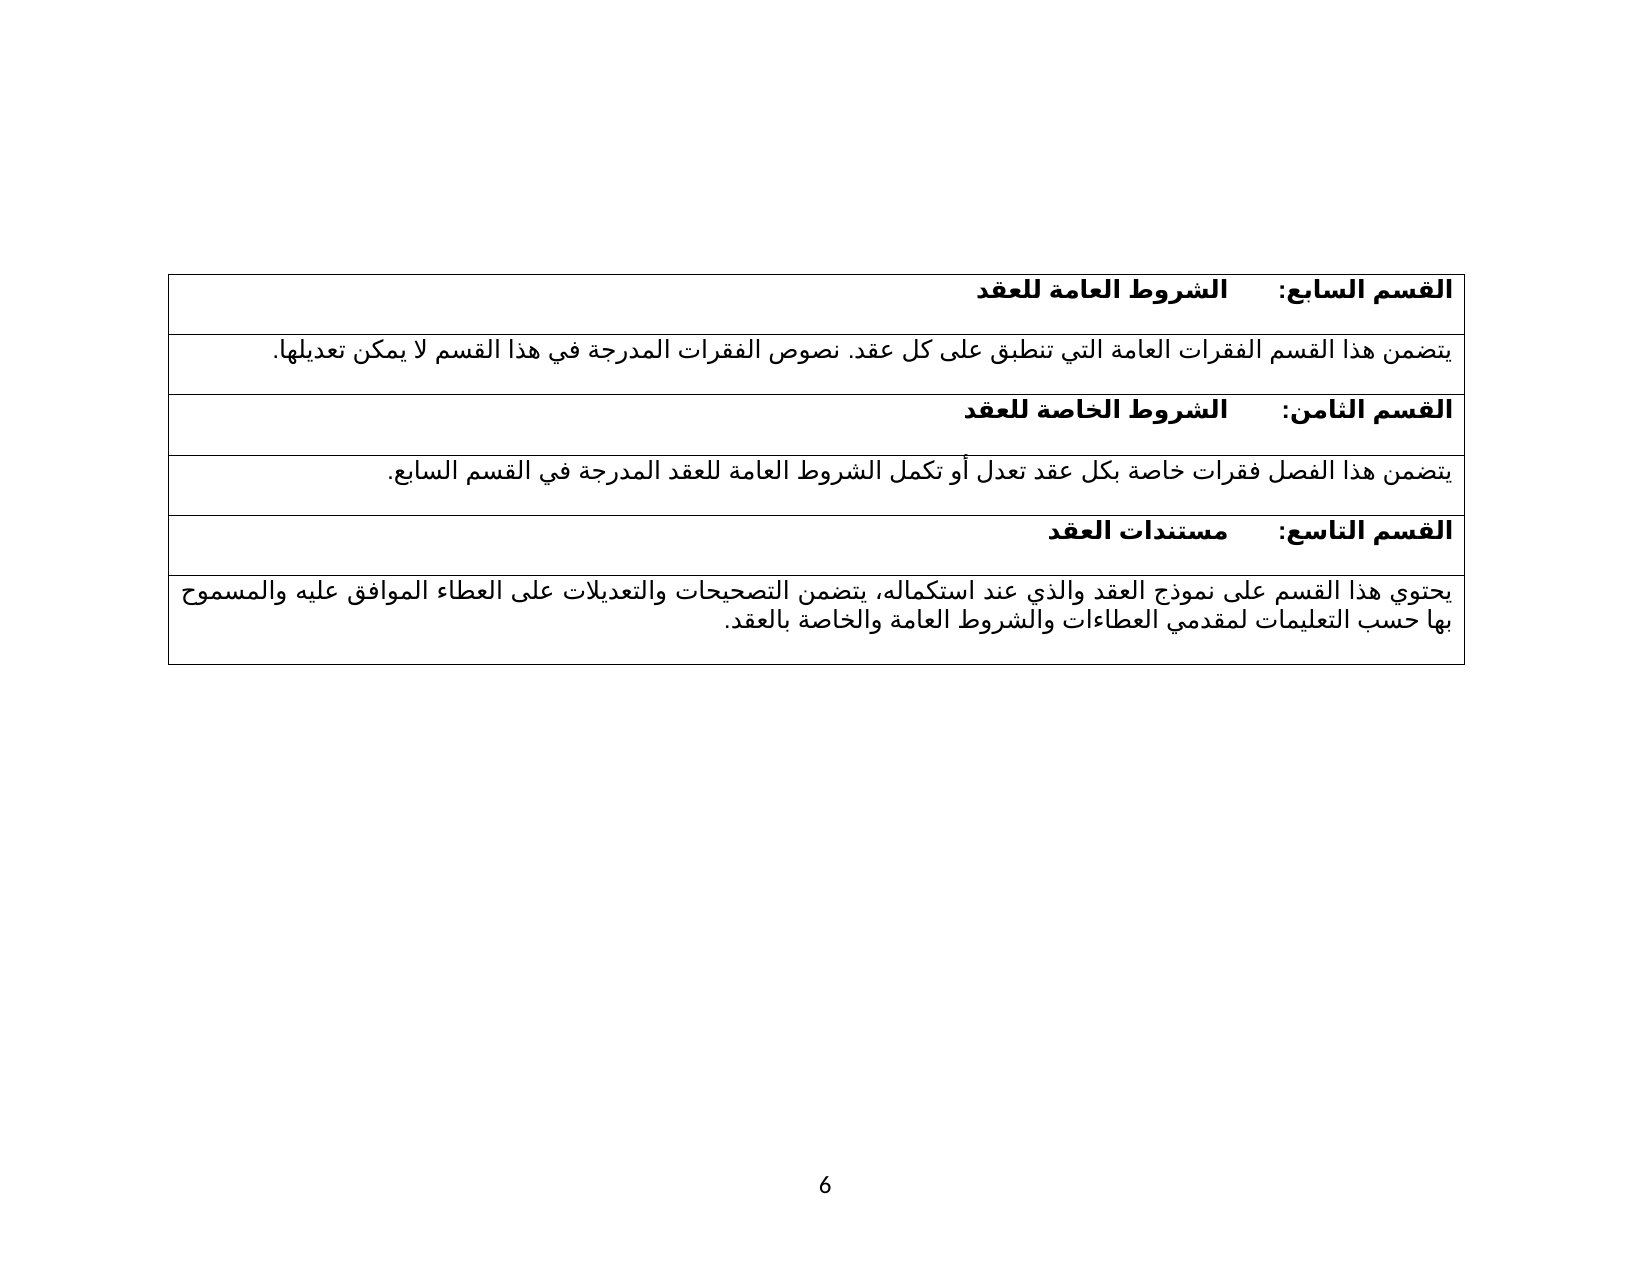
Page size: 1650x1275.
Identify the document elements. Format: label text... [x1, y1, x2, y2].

table_cell القسم التاسع: مستندات العقد [169, 516, 1464, 575]
table_cell القسم الثامن: الشروط الخاصة للعقد [169, 395, 1464, 455]
table_cell يتضمن هذا الفصل فقرات خاصة بكل عقد تعدل أو تكمل الشروط العامة للعقد المدرجة في القسم السابع. [169, 456, 1464, 515]
table_cell يتضمن هذا القسم الفقرات العامة التي تنطبق على كل عقد. نصوص الفقرات المدرجة في هذا القسم لا يمكن تعديلها. [169, 335, 1464, 394]
table_cell يحتوي هذا القسم على نموذج العقد والذي عند استكماله، يتضمن التصحيحات والتعديلات على العطاء الموافق عليه والمسموح بها حسب التعليمات لمقدمي العطاءات والشروط العامة والخاصة بالعقد. [169, 576, 1464, 664]
table_header القسم السابع: الشروط العامة للعقد [169, 275, 1464, 334]
